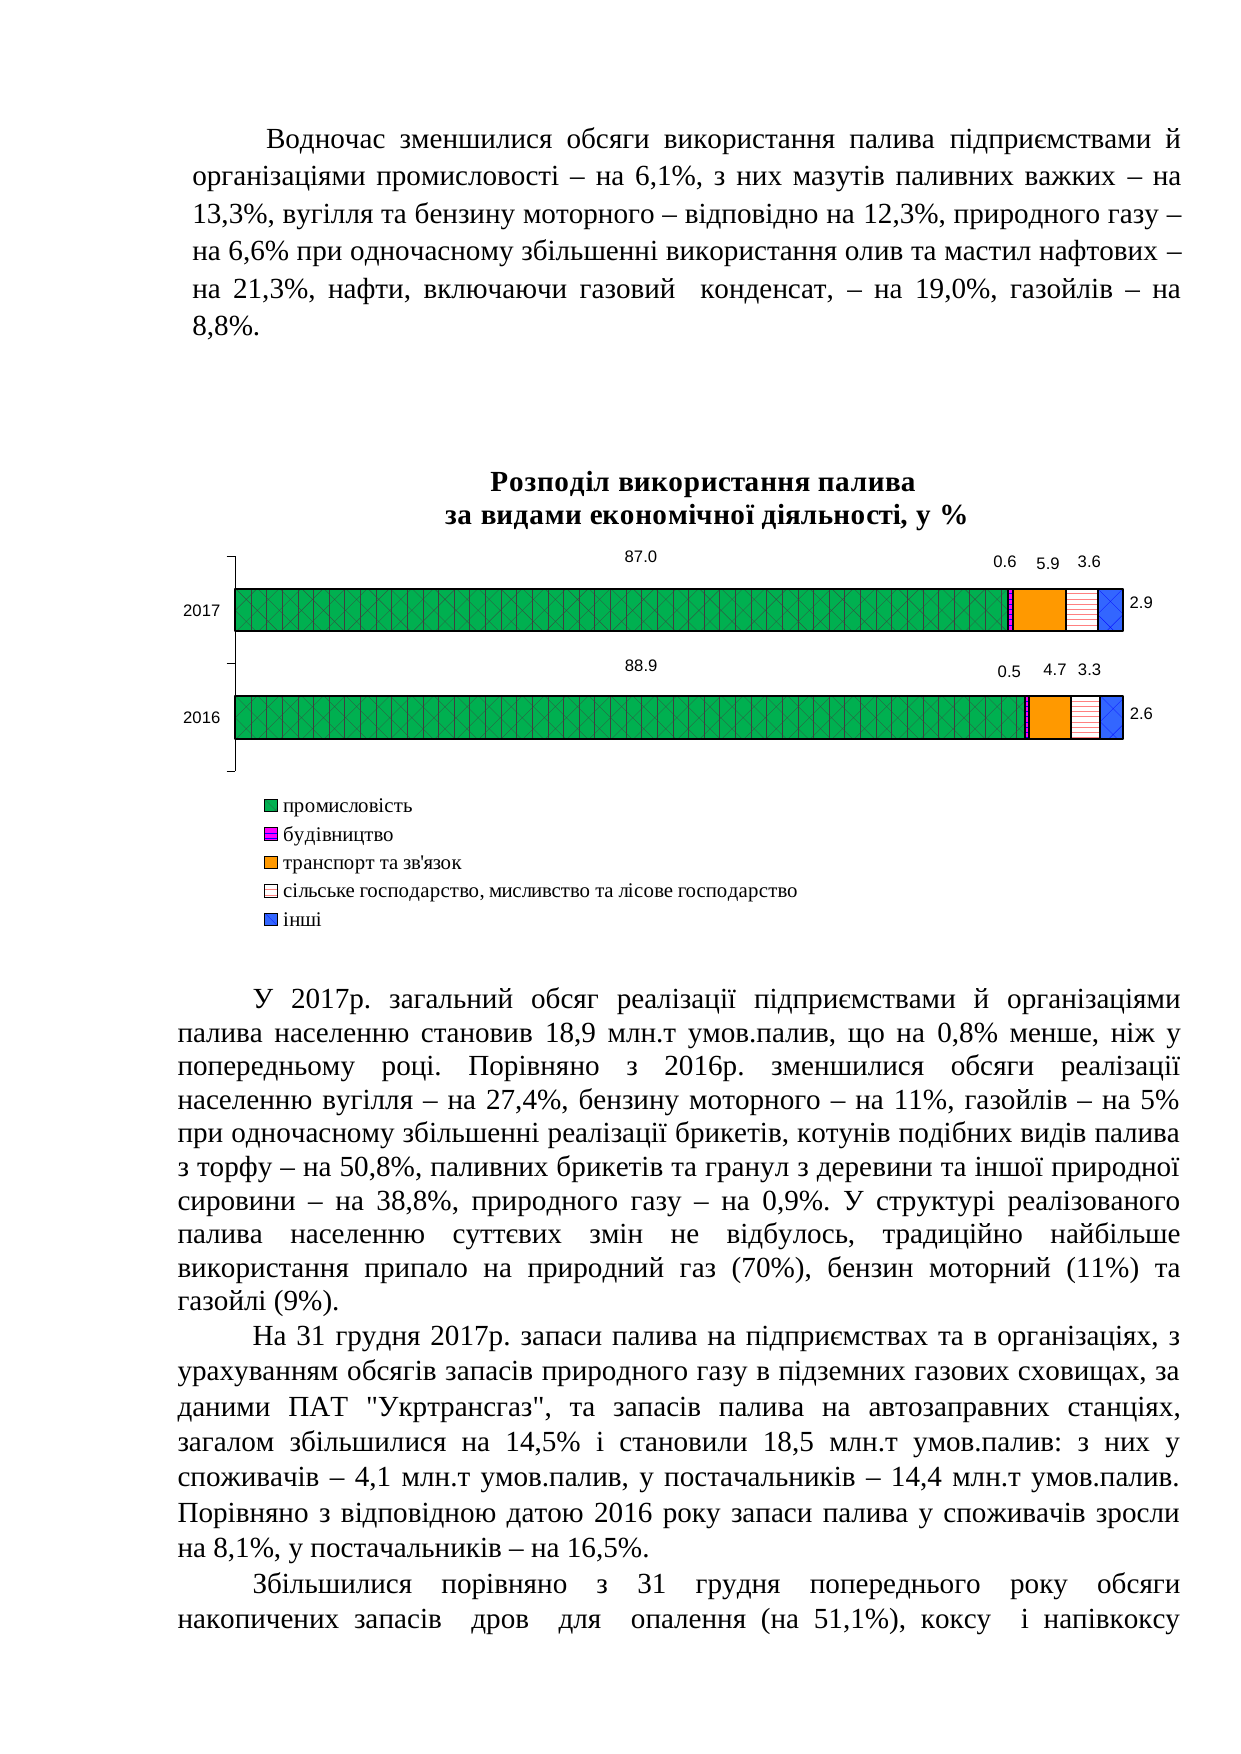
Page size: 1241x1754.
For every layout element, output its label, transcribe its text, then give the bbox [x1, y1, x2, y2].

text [177, 1565, 1181, 1636]
text У 2017р. загальний обсяг реалізації підприємствами й організаціями палива населенню становив 18,9 млн.т умов.палив, що на 0,8% менше, ніж у попередньому році. Порівняно з 2016р. зменшилися обсяги реалізації населенню вугілля – на 27,4%, бензину моторного – на 11%, газойлів – на 5% при одночасному збільшенні реалізації брикетів, котунів подібних видів палива з торфу – на 50,8%, паливних брикетів та гранул з деревини та іншої природної сировини – на 38,8%, природного газу – на 0,9%. У структурі реалізованого палива населенню суттєвих змін не відбулось, традиційно найбільше використання припало на природний газ (70%), бензин моторний (11%) та газойлі (9%). [177, 981, 1181, 1317]
text На 31 грудня 2017р. запаси палива на підприємствах та в організаціях, з урахуванням обсягів запасів природного газу в підземних газових сховищах, за даними ПАТ "Укртрансгаз", та запасів палива на автозаправних станціях, загалом збільшилися на 14,5% і становили 18,5 млн.т умов.палив: з них у споживачів – 4,1 млн.т умов.палив, у постачальників – 14,4 млн.т умов.палив. Порівняно з відповідною датою 2016 року запаси палива у споживачів зросли на 8,1%, у постачальників – на 16,5%. [177, 1317, 1181, 1565]
text Водночас зменшилися обсяги використання палива підприємствами й організаціями промисловості – на 6,1%, з них мазутів паливних важких – на 13,3%, вугілля та бензину моторного – відповідно на 12,3%, природного газу – на 6,6% при одночасному збільшенні використання олив та мастил нафтових – на 21,3%, нафти, включаючи газовий конденсат, – на 19,0%, газойлів – на 8,8%. [192, 118, 1181, 343]
